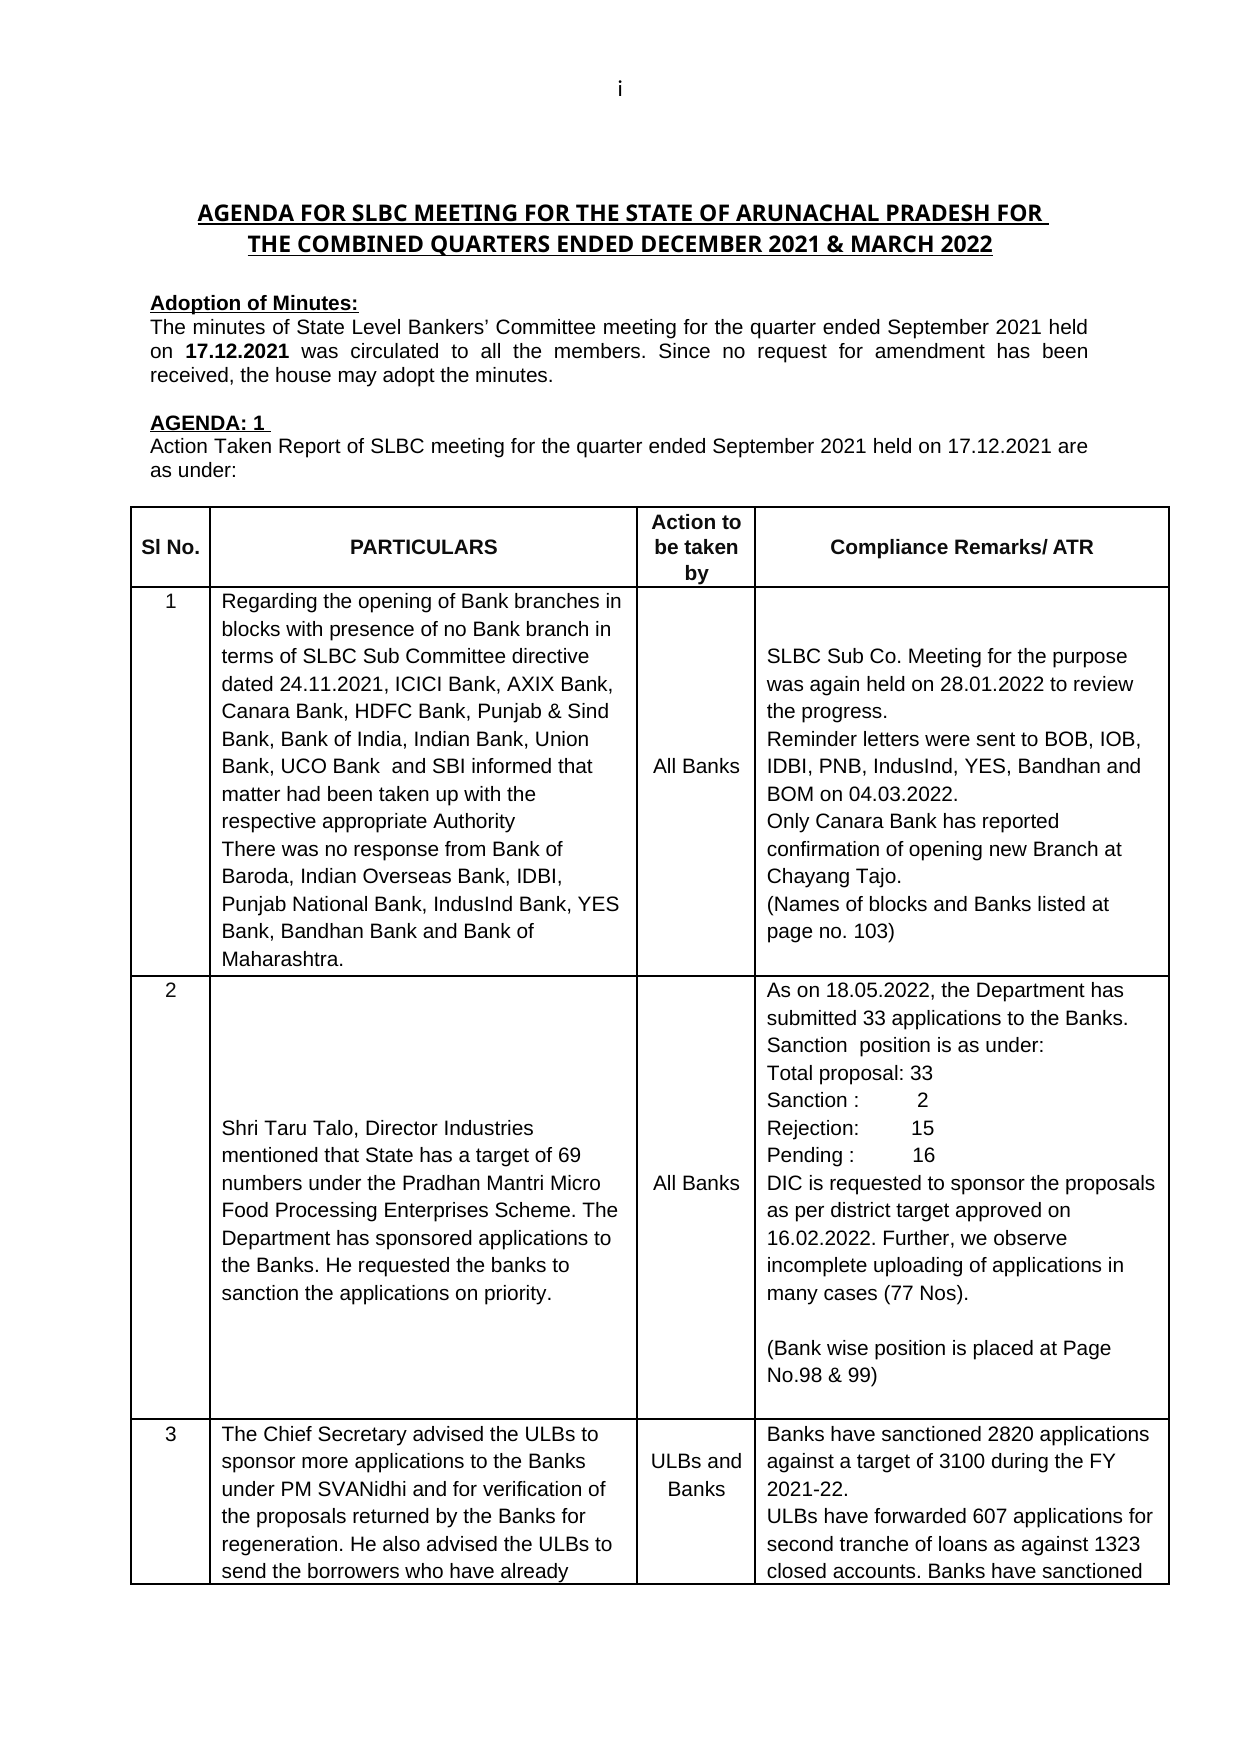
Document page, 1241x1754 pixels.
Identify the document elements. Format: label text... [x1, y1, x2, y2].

table_header PARTICULARS [211, 508, 636, 586]
text Action Taken Report of SLBC meeting for the quarter ended September 2021 held on 17.12.2021 are as under: [150, 434, 1090, 482]
text AGENDA: 1 [150, 410, 1090, 434]
table_header Action to be taken by [638, 508, 754, 586]
table_cell All Banks [638, 588, 754, 974]
table_cell 2 [132, 977, 209, 1418]
table_cell Shri Taru Talo, Director Industries mentioned that State has a target of 69 numbers under the Pradhan Mantri Micro Food Processing Enterprises Scheme. The Department has sponsored applications to the Banks. He requested the banks to sanction the applications on priority. [211, 977, 636, 1418]
text THE COMBINED QUARTERS ENDED DECEMBER 2021 & MARCH 2022 [150, 228, 1090, 259]
table_cell All Banks [638, 977, 754, 1418]
table_header Compliance Remarks/ ATR [756, 508, 1168, 586]
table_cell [211, 1420, 636, 1583]
table_header Sl No. [132, 508, 209, 586]
text AGENDA FOR SLBC MEETING FOR THE STATE OF ARUNACHAL PRADESH FOR [150, 197, 1090, 228]
text Adoption of Minutes: [150, 291, 1090, 314]
table_cell 3 [132, 1420, 209, 1583]
table_cell 1 [132, 588, 209, 974]
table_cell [756, 1420, 1168, 1583]
table_cell As on 18.05.2022, the Department has submitted 33 applications to the Banks. Sanction position is as under: Total proposal: 33 Sanction : 2 Rejection: 15 Pending : 16 DIC is requested to sponsor the proposals as per district target approved on 16.02.2022. Further, we observe incomplete uploading of applications in many cases (77 Nos). (Bank wise position is placed at Page No.98 & 99) [756, 977, 1168, 1418]
text The minutes of State Level Bankers’ Committee meeting for the quarter ended September 2021 held on 17.12.2021 was circulated to all the members. Since no request for amendment has been received, the house may adopt the minutes. [150, 314, 1090, 386]
table_cell SLBC Sub Co. Meeting for the purpose was again held on 28.01.2022 to review the progress. Reminder letters were sent to BOB, IOB, IDBI, PNB, IndusInd, YES, Bandhan and BOM on 04.03.2022. Only Canara Bank has reported confirmation of opening new Branch at Chayang Tajo. (Names of blocks and Banks listed at page no. 103) [756, 588, 1168, 974]
table_cell ULBs and Banks [638, 1420, 754, 1583]
table_cell Regarding the opening of Bank branches in blocks with presence of no Bank branch in terms of SLBC Sub Committee directive dated 24.11.2021, ICICI Bank, AXIX Bank, Canara Bank, HDFC Bank, Punjab & Sind Bank, Bank of India, Indian Bank, Union Bank, UCO Bank and SBI informed that matter had been taken up with the respective appropriate Authority There was no response from Bank of Baroda, Indian Overseas Bank, IDBI, Punjab National Bank, IndusInd Bank, YES Bank, Bandhan Bank and Bank of Maharashtra. [211, 588, 636, 974]
